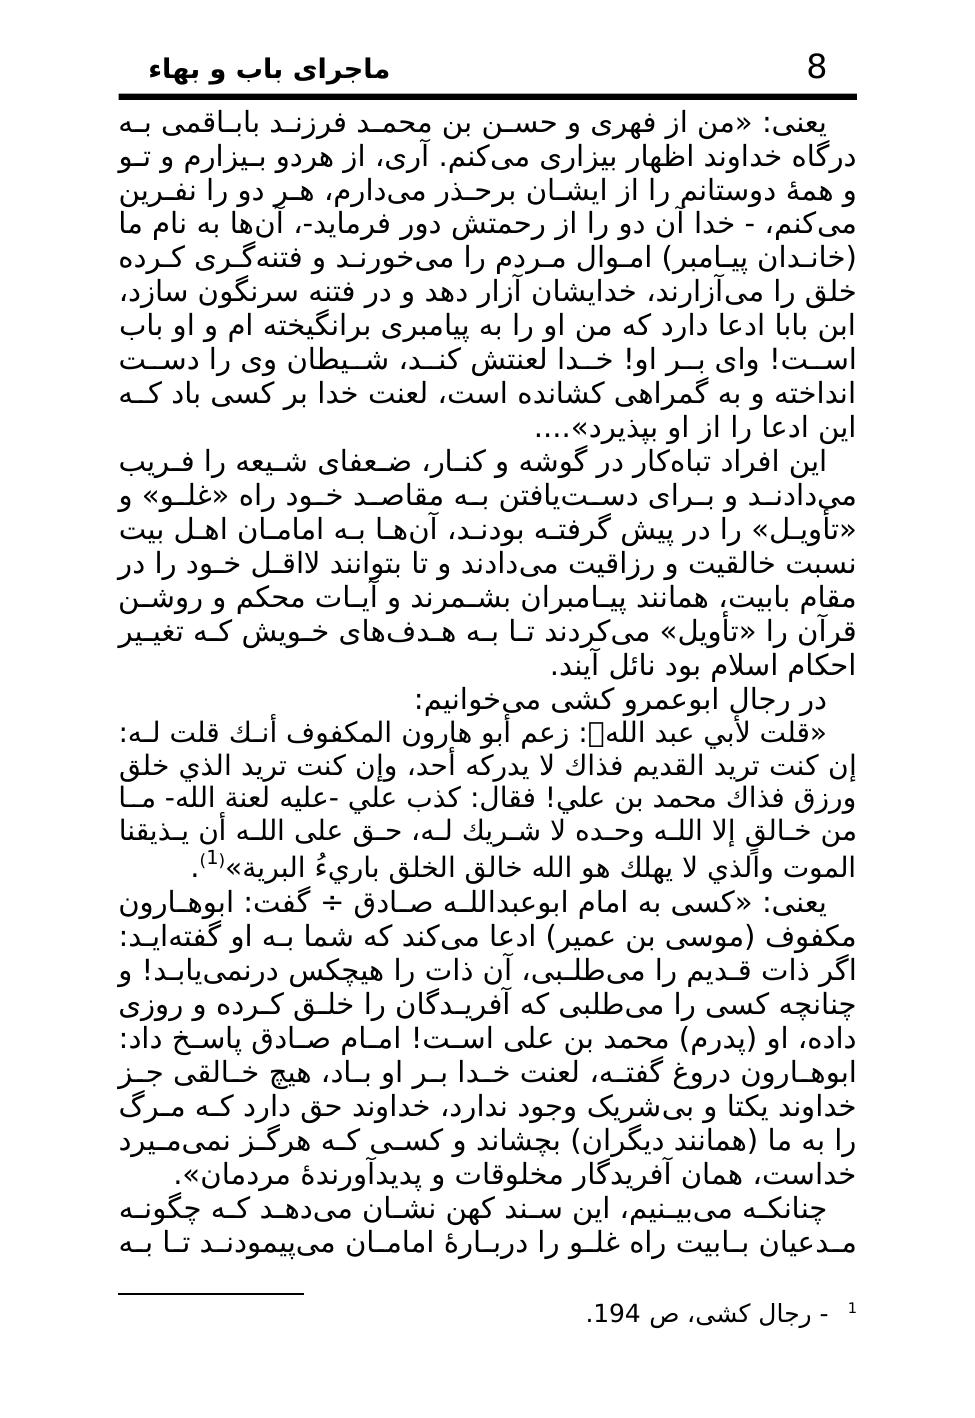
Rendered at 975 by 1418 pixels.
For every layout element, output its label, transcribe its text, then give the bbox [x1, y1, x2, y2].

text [118, 1191, 857, 1259]
text «قلت لأبي عبد الله: زعم أبو هارون المكفوف أنك قلت له: إن كنت تريد القديم فذاك لا يدركه أحد، وإن كنت تريد الذي خلق ورزق فذاك محمد بن علي! فقال: كذب علي -عليه لعنة الله- ما من خالقٍ إلا الله وحده لا شريك له، حق علی الله أن يذيقنا الموت والذي لا يهلك هو الله خالق الخلق باريءُ البرية»(). [118, 716, 857, 886]
text یعنی: «من از فهری و حسن بن محمد فرزند باباقمی به درگاه خداوند اظهار بیزاری می‌کنم. آری، از هردو بیزارم و تو و همۀ دوستانم را از ایشان برحذر می‌دارم، هر دو را نفرین می‌کنم، - خدا آن دو را از رحمتش دور فرماید-، آن‌ها به نام ما (خاندان پیامبر) اموال مردم را می‌خورند و فتنه‌گری کرده خلق را می‌آزارند، خدایشان آزار دهد و در فتنه سرنگون سازد، ابن بابا ادعا دارد که من او را به پیامبری برانگیخته ام و او باب است! وای بر او! خدا لعنتش کند، شیطان وی را دست انداخته و به گمراهی کشانده است، لعنت خدا بر کسی باد که این ادعا را از او بپذیرد».... [118, 105, 857, 444]
text این افراد تباه‌کار در گوشه و کنار، ضعفای شیعه را فریب می‌دادند و برای دست‌یافتن به مقاصد خود راه «غلو» و «تأویل» را در پیش گرفته بودند، آن‌ها به امامان اهل بیت نسبت خالقیت و رزاقیت می‌دادند و تا بتوانند لااقل خود را در مقام بابیت، ‌همانند پیامبران بشمرند و آیات محکم و روشن قرآن را «تأویل» می‌کردند تا به هدف‌های خویش که تغییر احکام اسلام بود نائل آیند. [118, 444, 857, 682]
text در رجال ابوعمرو کشی می‌خوانیم: [118, 682, 857, 716]
text یعنی: «کسی به امام ابوعبدالله صادق ÷ گفت: ابوهارون مکفوف (موسی بن عمیر) ادعا می‌کند که شما به او گفته‌اید: اگر ذات قدیم را می‌طلبی، آن ذات را هیچکس درنمی‌یابد! و چنانچه کسی را می‌طلبی که آفریدگان را خلق کرده و روزی داده، او (پدرم) محمد بن علی است! امام صادق پاسخ داد: ابوهارون دروغ گفته، لعنت خدا بر او باد، هیچ خالقی جز خداوند یکتا و بی‌شریک وجود ندارد، خداوند حق دارد که مرگ را به ما (همانند دیگران) بچشاند و کسی که هرگز نمی‌میرد خداست، همان آفریدگار مخلوقات و پدیدآورندۀ مردمان». [118, 886, 857, 1191]
